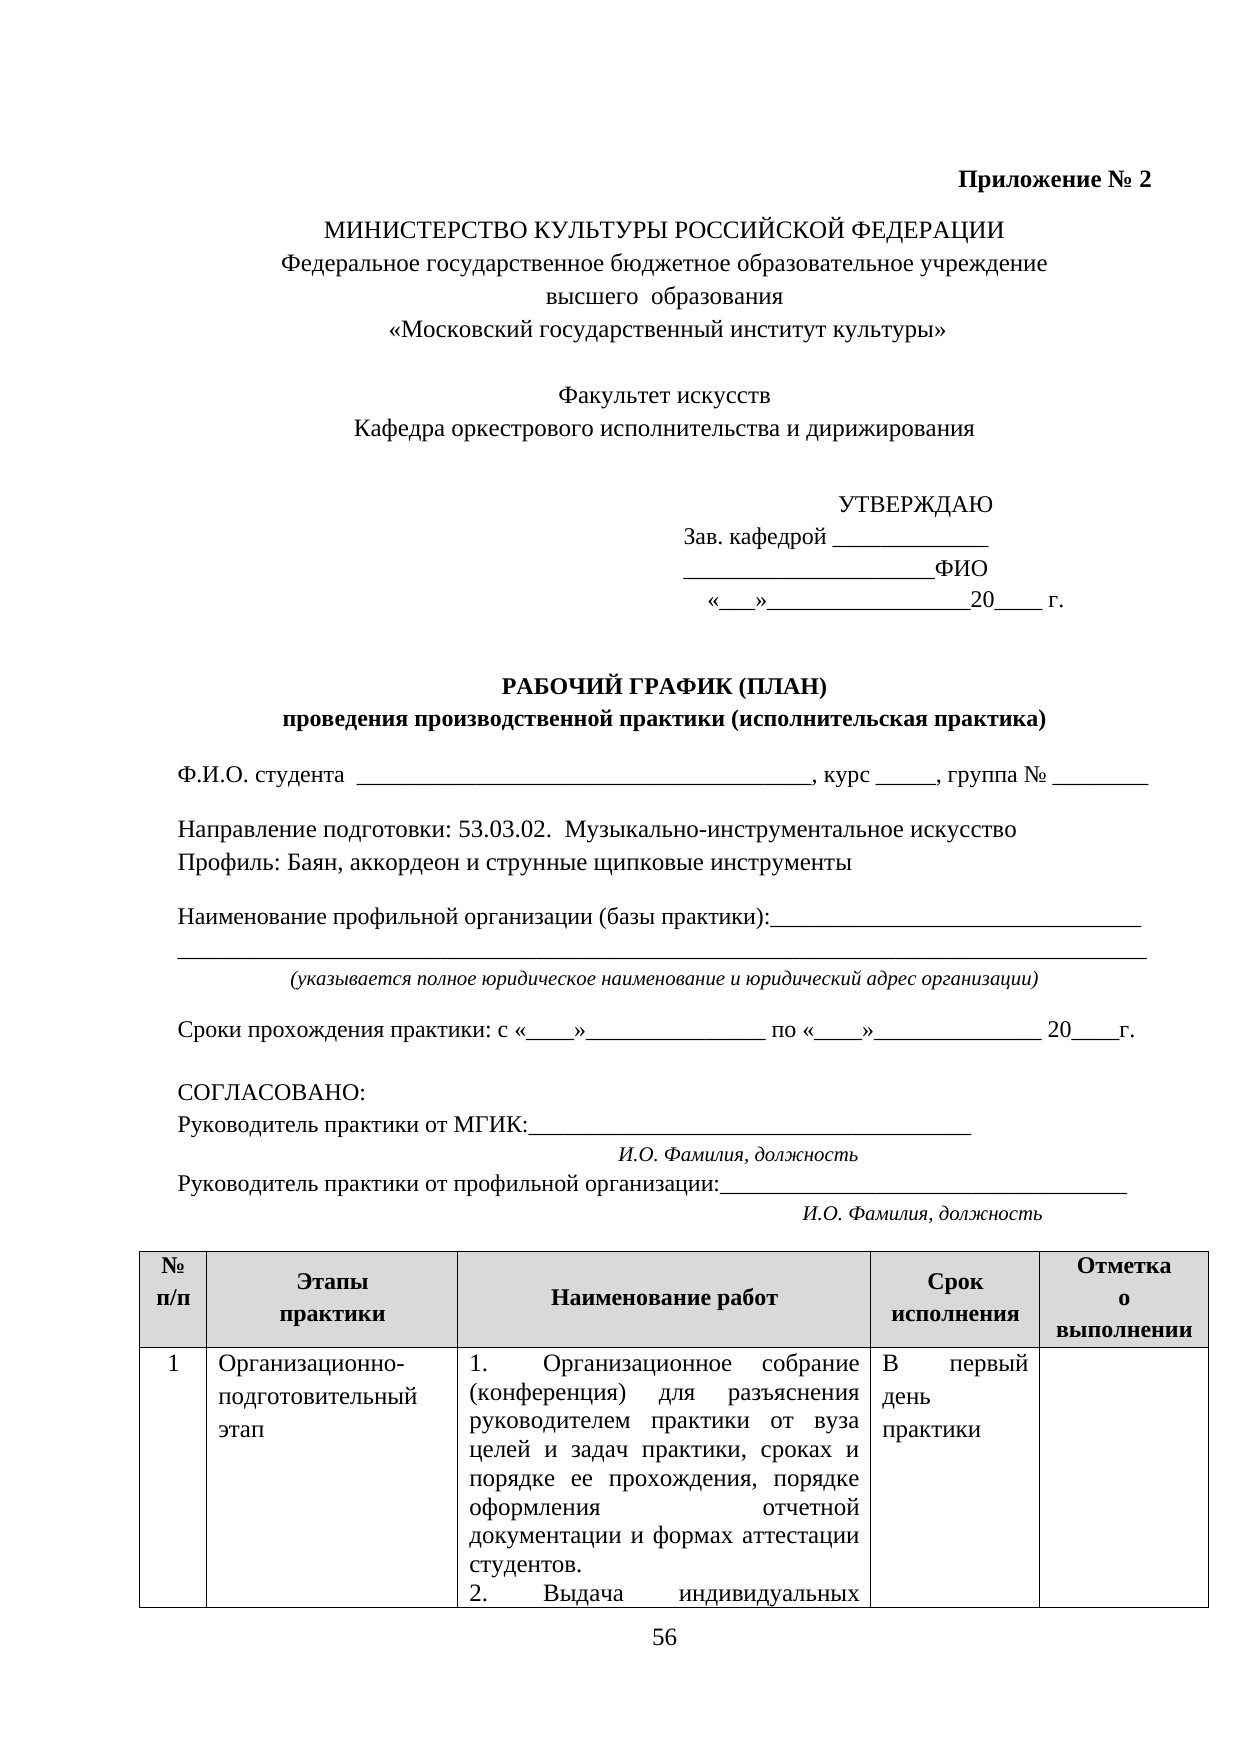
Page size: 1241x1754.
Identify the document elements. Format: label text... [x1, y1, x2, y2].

text Факультет искусств Кафедра оркестрового исполнительства и дирижирования [177, 380, 1152, 442]
text Руководитель практики от профильной организации:__________________________________ [177, 1169, 1152, 1197]
table_header Отметка о выполнении [1040, 1252, 1208, 1347]
text (указывается полное юридическое наименование и юридический адрес организации) [177, 965, 1152, 989]
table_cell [207, 1348, 457, 1607]
text Сроки прохождения практики: с «____»_______________ по «____»______________ 20____г. [177, 1015, 1152, 1043]
subtitle Приложение № 2 [177, 164, 1152, 193]
table_header [193, 446, 1152, 672]
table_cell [458, 1348, 870, 1607]
table_header Срок исполнения [871, 1252, 1039, 1347]
table_header № п/п [140, 1252, 206, 1347]
text Федеральное государственное бюджетное образовательное учреждение [177, 248, 1152, 277]
text Руководитель практики от МГИК:_____________________________________ [177, 1110, 1152, 1138]
table_header Наименование работ [458, 1252, 870, 1347]
text Профиль: Баян, аккордеон и струнные щипковые инструменты [177, 847, 1152, 876]
text Ф.И.О. студента ______________________________________, курс _____, группа № ________ [177, 760, 1152, 788]
table_header Этапы практики [207, 1252, 457, 1347]
text проведения производственной практики (исполнительская практика) [177, 704, 1152, 732]
table_cell 1 [140, 1348, 206, 1607]
text МИНИСТЕРСТВО КУЛЬТУРЫ РОССИЙСКОЙ ФЕДЕРАЦИИ [177, 215, 1152, 244]
table_cell [1040, 1348, 1208, 1607]
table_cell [871, 1348, 1039, 1607]
text И.О. Фамилия, должность [251, 1142, 1152, 1166]
text Направление подготовки: 53.03.02. Музыкально-инструментальное искусство [177, 814, 1152, 843]
text _________________________________________________________________________________ [177, 934, 1152, 961]
text Наименование профильной организации (базы практики):_______________________________ [177, 902, 1152, 930]
text высшего образования [177, 281, 1152, 310]
text РАБОЧИЙ ГРАФИК (ПЛАН) [177, 672, 1152, 700]
text И.О. Фамилия, должность [620, 1201, 1152, 1225]
text «Московский государственный институт культуры» [177, 314, 1152, 376]
text СОГЛАСОВАНО: [177, 1078, 1152, 1106]
